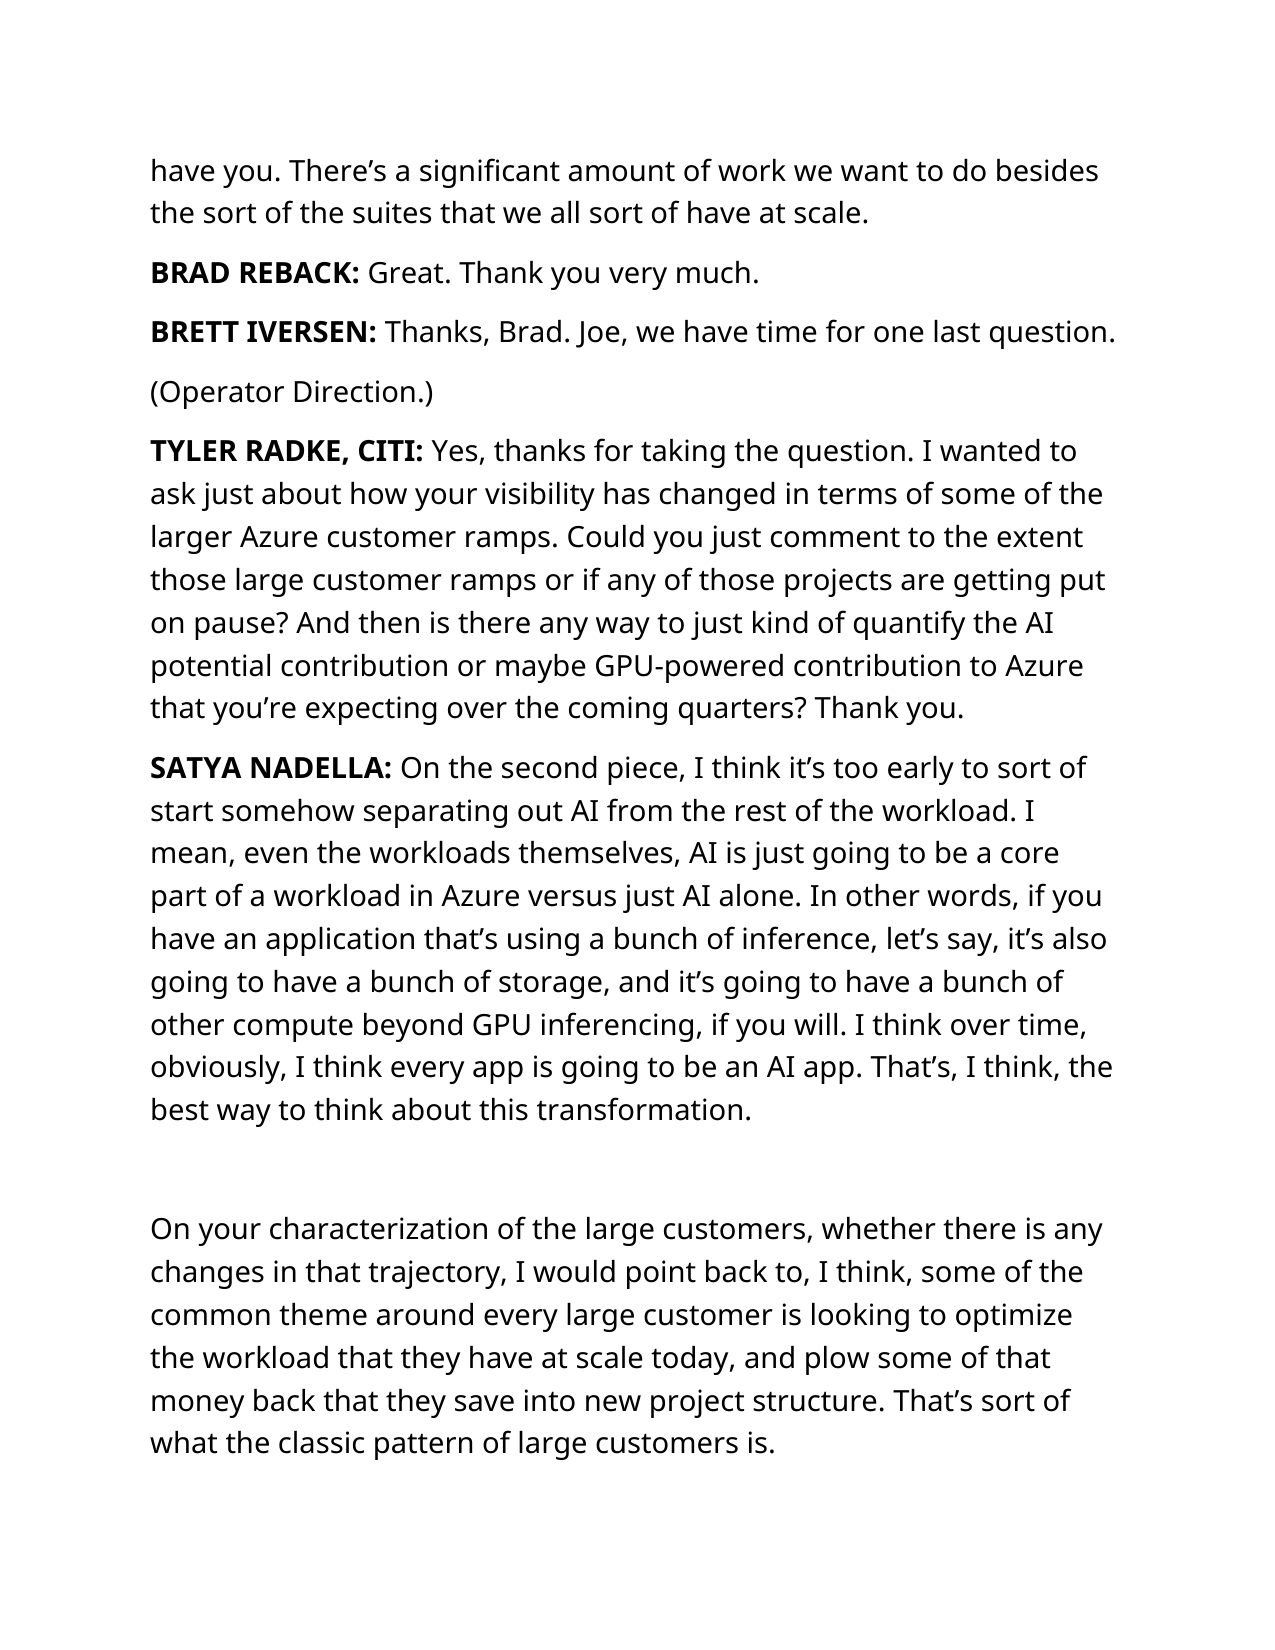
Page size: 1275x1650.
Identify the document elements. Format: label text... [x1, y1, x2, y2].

text TYLER RADKE, CITI: Yes, thanks for taking the question. I wanted to ask just about how your visibility has changed in terms of some of the larger Azure customer ramps. Could you just comment to the extent those large customer ramps or if any of those projects are getting put on pause? And then is there any way to just kind of quantify the AI potential contribution or maybe GPU-powered contribution to Azure that you’re expecting over the coming quarters? Thank you. [150, 431, 1125, 727]
text On your characterization of the large customers, whether there is any changes in that trajectory, I would point back to, I think, some of the common theme around every large customer is looking to optimize the workload that they have at scale today, and plow some of that money back that they save into new project structure. That’s sort of what the classic pattern of large customers is. [150, 1208, 1125, 1462]
text (Operator Direction.) [150, 371, 1125, 411]
text BRETT IVERSEN: Thanks, Brad. Joe, we have time for one last question. [150, 312, 1125, 351]
text BRAD REBACK: Great. Thank you very much. [150, 252, 1125, 292]
text SATYA NADELLA: On the second piece, I think it’s too early to sort of start somehow separating out AI from the rest of the workload. I mean, even the workloads themselves, AI is just going to be a core part of a workload in Azure versus just AI alone. In other words, if you have an application that’s using a bunch of inference, let’s say, it’s also going to have a bunch of storage, and it’s going to have a bunch of other compute beyond GPU inferencing, if you will. I think over time, obviously, I think every app is going to be an AI app. That’s, I think, the best way to think about this transformation. [150, 747, 1125, 1129]
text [150, 150, 1125, 232]
